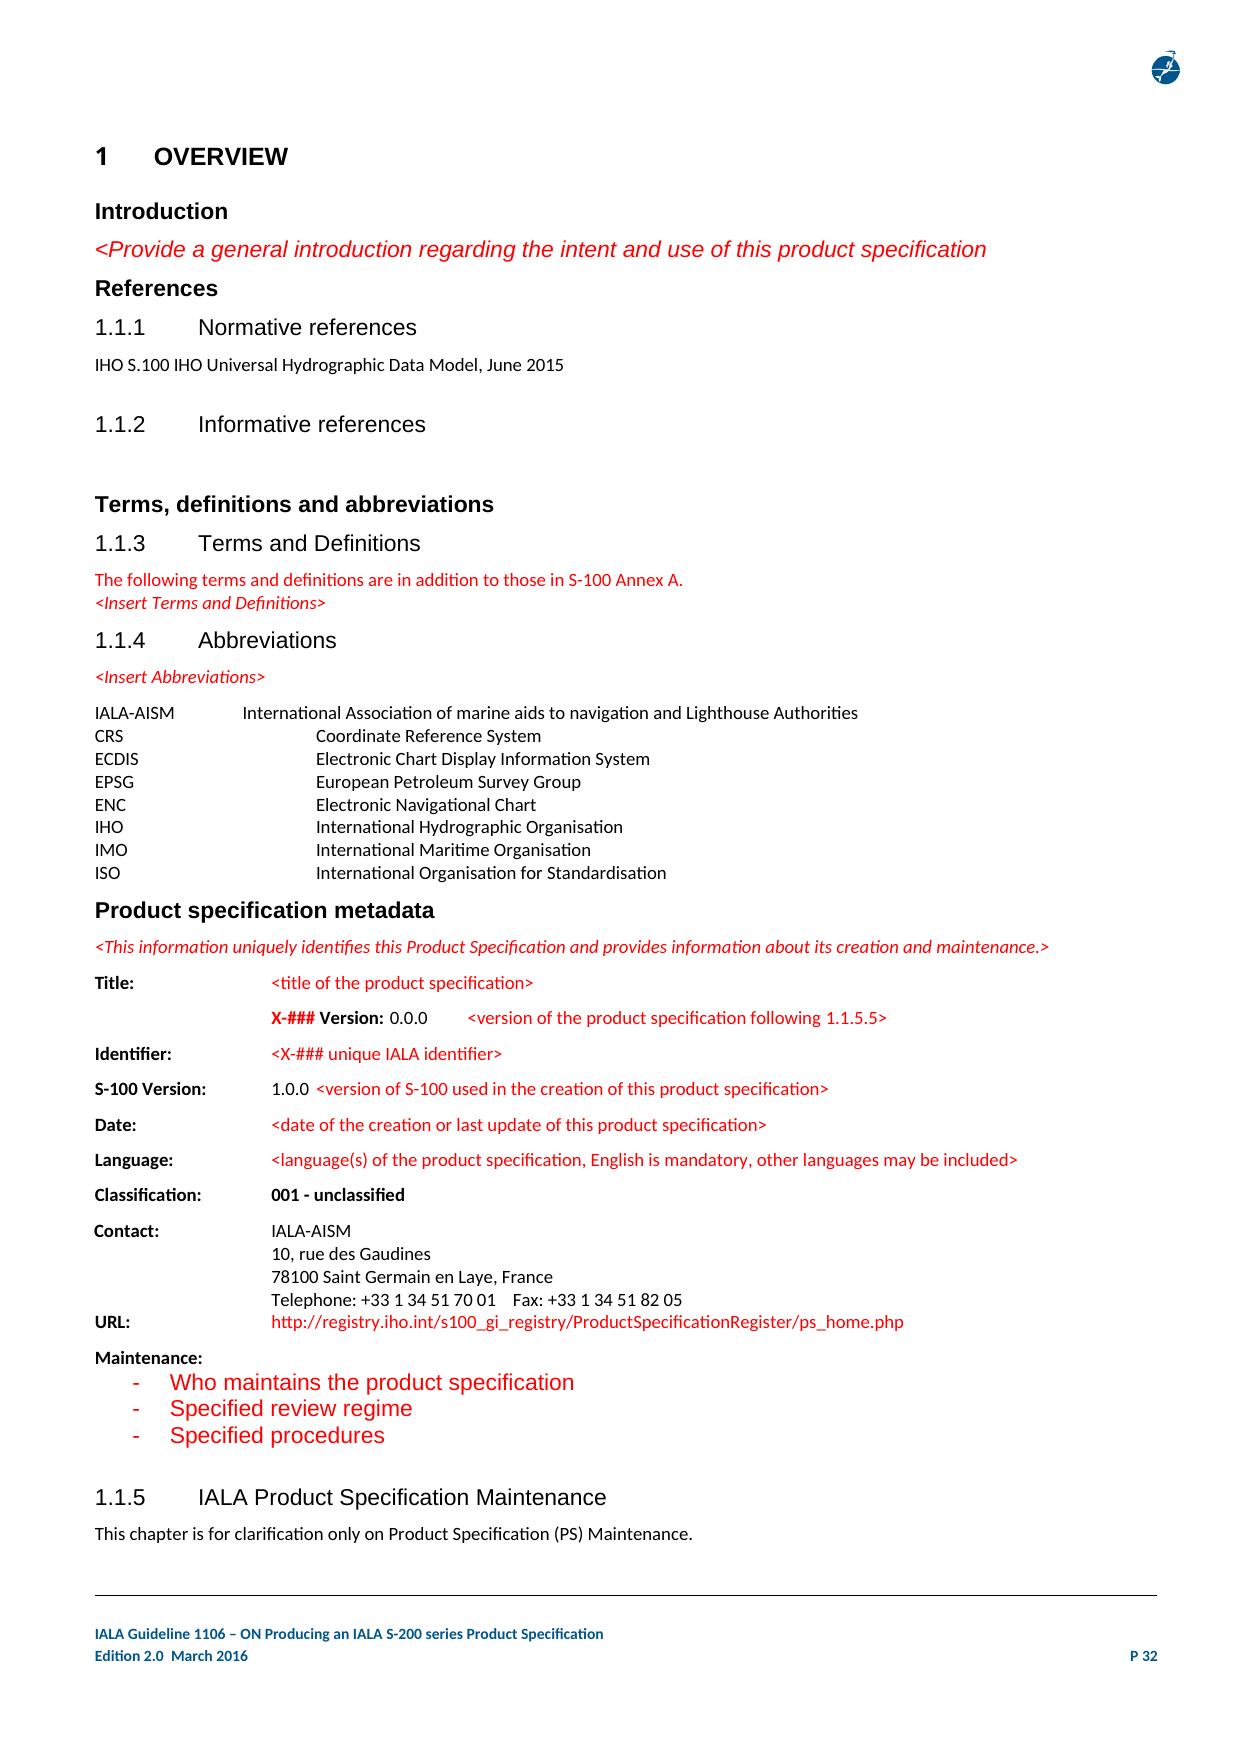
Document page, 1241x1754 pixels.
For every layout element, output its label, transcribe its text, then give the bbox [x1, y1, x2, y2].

subtitle Overview [94, 138, 1157, 173]
subtitle Product specification metadata [94, 897, 1157, 923]
text IHO International Hydrographic Organisation [94, 816, 1157, 838]
text Identifier: <X-### unique IALA identifier> [94, 1042, 1157, 1065]
text ECDIS Electronic Chart Display Information System [94, 747, 1157, 770]
list Specified procedures [132, 1422, 1157, 1448]
list Specified review regime [132, 1395, 1157, 1422]
subtitle Abbreviations [94, 627, 1157, 653]
text Date: <date of the creation or last update of this product specification> [94, 1113, 1157, 1136]
subtitle IALA Product Specification Maintenance [94, 1483, 1157, 1510]
text <This information uniquely identifies this Product Specification and provides information about its creation and maintenance.> [94, 936, 1157, 959]
list Who maintains the product specification [132, 1369, 1157, 1395]
picture [1120, 0, 1239, 119]
text <Insert Abbreviations> [94, 666, 1157, 688]
text IHO S.100 IHO Universal Hydrographic Data Model, June 2015 [94, 353, 1157, 376]
subtitle Terms, definitions and abbreviations [94, 491, 1157, 517]
text ENC Electronic Navigational Chart [94, 793, 1157, 816]
text S-100 Version: 1.0.0 <version of S-100 used in the creation of this product specification> [94, 1077, 1157, 1100]
text Title: <title of the product specification> [94, 971, 1157, 994]
text Language: <language(s) of the product specification, English is mandatory, other languages may be included> [94, 1148, 1157, 1171]
text <Provide a general introduction regarding the intent and use of this product specification [94, 236, 1157, 263]
text URL: http://registry.iho.int/s100_gi_registry/ProductSpecificationRegister/ps_home.php [94, 1311, 1157, 1334]
text Classification: 001 - unclassified [94, 1184, 1157, 1207]
text EPSG European Petroleum Survey Group [94, 770, 1157, 793]
subtitle Introduction [94, 198, 1157, 224]
text This chapter is for clarification only on Product Specification (PS) Maintenance. [94, 1522, 1157, 1545]
text ISO International Organisation for Standardisation [94, 861, 1157, 884]
subtitle References [94, 275, 1157, 302]
text IMO International Maritime Organisation [94, 838, 1157, 861]
text IALA-AISM International Association of marine aids to navigation and Lighthouse Authorities [94, 701, 1157, 724]
text X-### Version: 0.0.0 <version of the product specification following 1.4.1.5> [271, 1007, 1157, 1029]
subtitle Informative references [94, 411, 1157, 438]
subtitle Terms and Definitions [94, 529, 1157, 556]
text <Insert Terms and Definitions> [94, 591, 1157, 614]
subtitle Normative references [94, 314, 1157, 341]
text Contact: IALA-AISM 10, rue des Gaudines 78100 Saint Germain en Laye, France Telephone: +33 1 34 51 70 01 Fax: +33 1 34 51 82 05 [94, 1219, 1157, 1311]
text The following terms and definitions are in addition to those in S-100 Annex A. [94, 568, 1157, 591]
text Maintenance: [94, 1346, 1157, 1369]
text CRS Coordinate Reference System [94, 724, 1157, 747]
